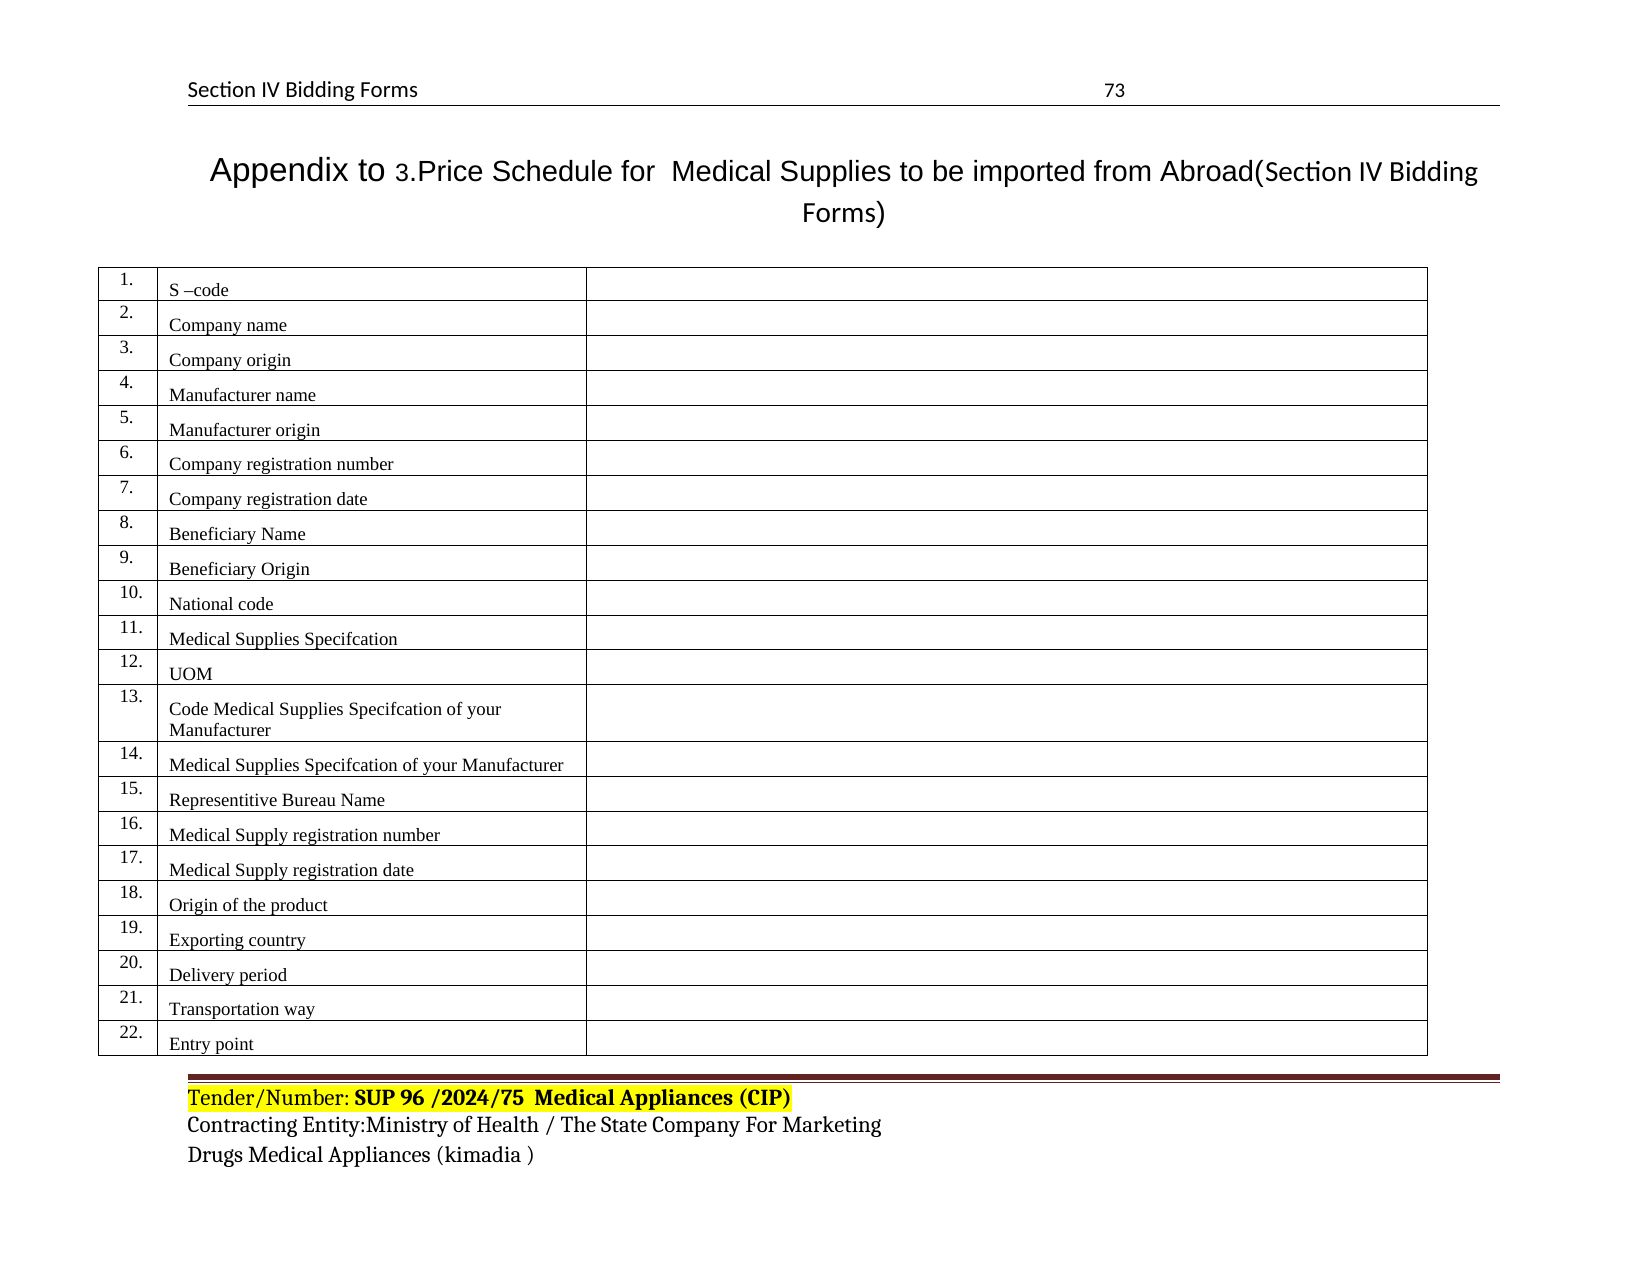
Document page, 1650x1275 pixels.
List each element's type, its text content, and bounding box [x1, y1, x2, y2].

table_cell UOM [158, 650, 586, 684]
table_cell [99, 742, 157, 776]
table_cell National code [158, 581, 586, 614]
table_cell [587, 951, 1427, 985]
table_cell [99, 1021, 157, 1055]
table_cell [587, 476, 1427, 510]
table_cell [99, 881, 157, 915]
table_cell Entry point [158, 1021, 586, 1055]
table_cell Company registration number [158, 441, 586, 475]
table_cell [587, 777, 1427, 811]
table_cell [99, 916, 157, 950]
table_cell [99, 986, 157, 1020]
table_cell [587, 546, 1427, 579]
table_cell [587, 406, 1427, 440]
table_cell Manufacturer name [158, 371, 586, 405]
table_cell [99, 336, 157, 370]
text Appendix to 3.Price Schedule for Medical Supplies to be imported from Abroad(Section IV Bidding Forms) [187, 150, 1500, 229]
table_cell [99, 616, 157, 649]
table_cell [99, 511, 157, 545]
table_cell [587, 881, 1427, 915]
table_cell Medical Supplies Specifcation [158, 616, 586, 649]
table_cell [99, 546, 157, 579]
table_header S –code [158, 268, 586, 300]
table_cell [99, 301, 157, 335]
table_cell [99, 581, 157, 614]
table_cell [587, 336, 1427, 370]
table_cell [587, 511, 1427, 545]
table_cell Beneficiary Name [158, 511, 586, 545]
table_cell Manufacturer origin [158, 406, 586, 440]
table_header [99, 268, 157, 300]
table_cell Company name [158, 301, 586, 335]
table_cell Exporting country [158, 916, 586, 950]
table_cell [587, 616, 1427, 649]
table_cell Medical Supply registration date [158, 846, 586, 880]
table_cell [99, 476, 157, 510]
table_cell Transportation way [158, 986, 586, 1020]
table_cell Company registration date [158, 476, 586, 510]
table_cell [99, 685, 157, 741]
table_header [587, 268, 1427, 300]
table_cell [587, 1021, 1427, 1055]
table_cell Medical Supplies Specifcation of your Manufacturer [158, 742, 586, 776]
table_cell [99, 846, 157, 880]
table_cell Representitive Bureau Name [158, 777, 586, 811]
table_cell [587, 650, 1427, 684]
table_cell [99, 650, 157, 684]
table_cell [587, 371, 1427, 405]
table_cell [587, 441, 1427, 475]
table_cell [99, 406, 157, 440]
table_cell [587, 685, 1427, 741]
table_cell [99, 951, 157, 985]
table_cell [99, 441, 157, 475]
table_cell [587, 301, 1427, 335]
table_cell Code Medical Supplies Specifcation of your Manufacturer [158, 685, 586, 741]
table_cell Company origin [158, 336, 586, 370]
table_cell Beneficiary Origin [158, 546, 586, 579]
table_cell [99, 812, 157, 845]
table_cell [587, 812, 1427, 845]
table_cell Medical Supply registration number [158, 812, 586, 845]
table_cell Delivery period [158, 951, 586, 985]
table_cell [587, 742, 1427, 776]
table_cell [587, 916, 1427, 950]
table_cell [587, 846, 1427, 880]
table_cell [587, 986, 1427, 1020]
table_cell [587, 581, 1427, 614]
table_cell [99, 777, 157, 811]
table_cell [99, 371, 157, 405]
table_cell Origin of the product [158, 881, 586, 915]
